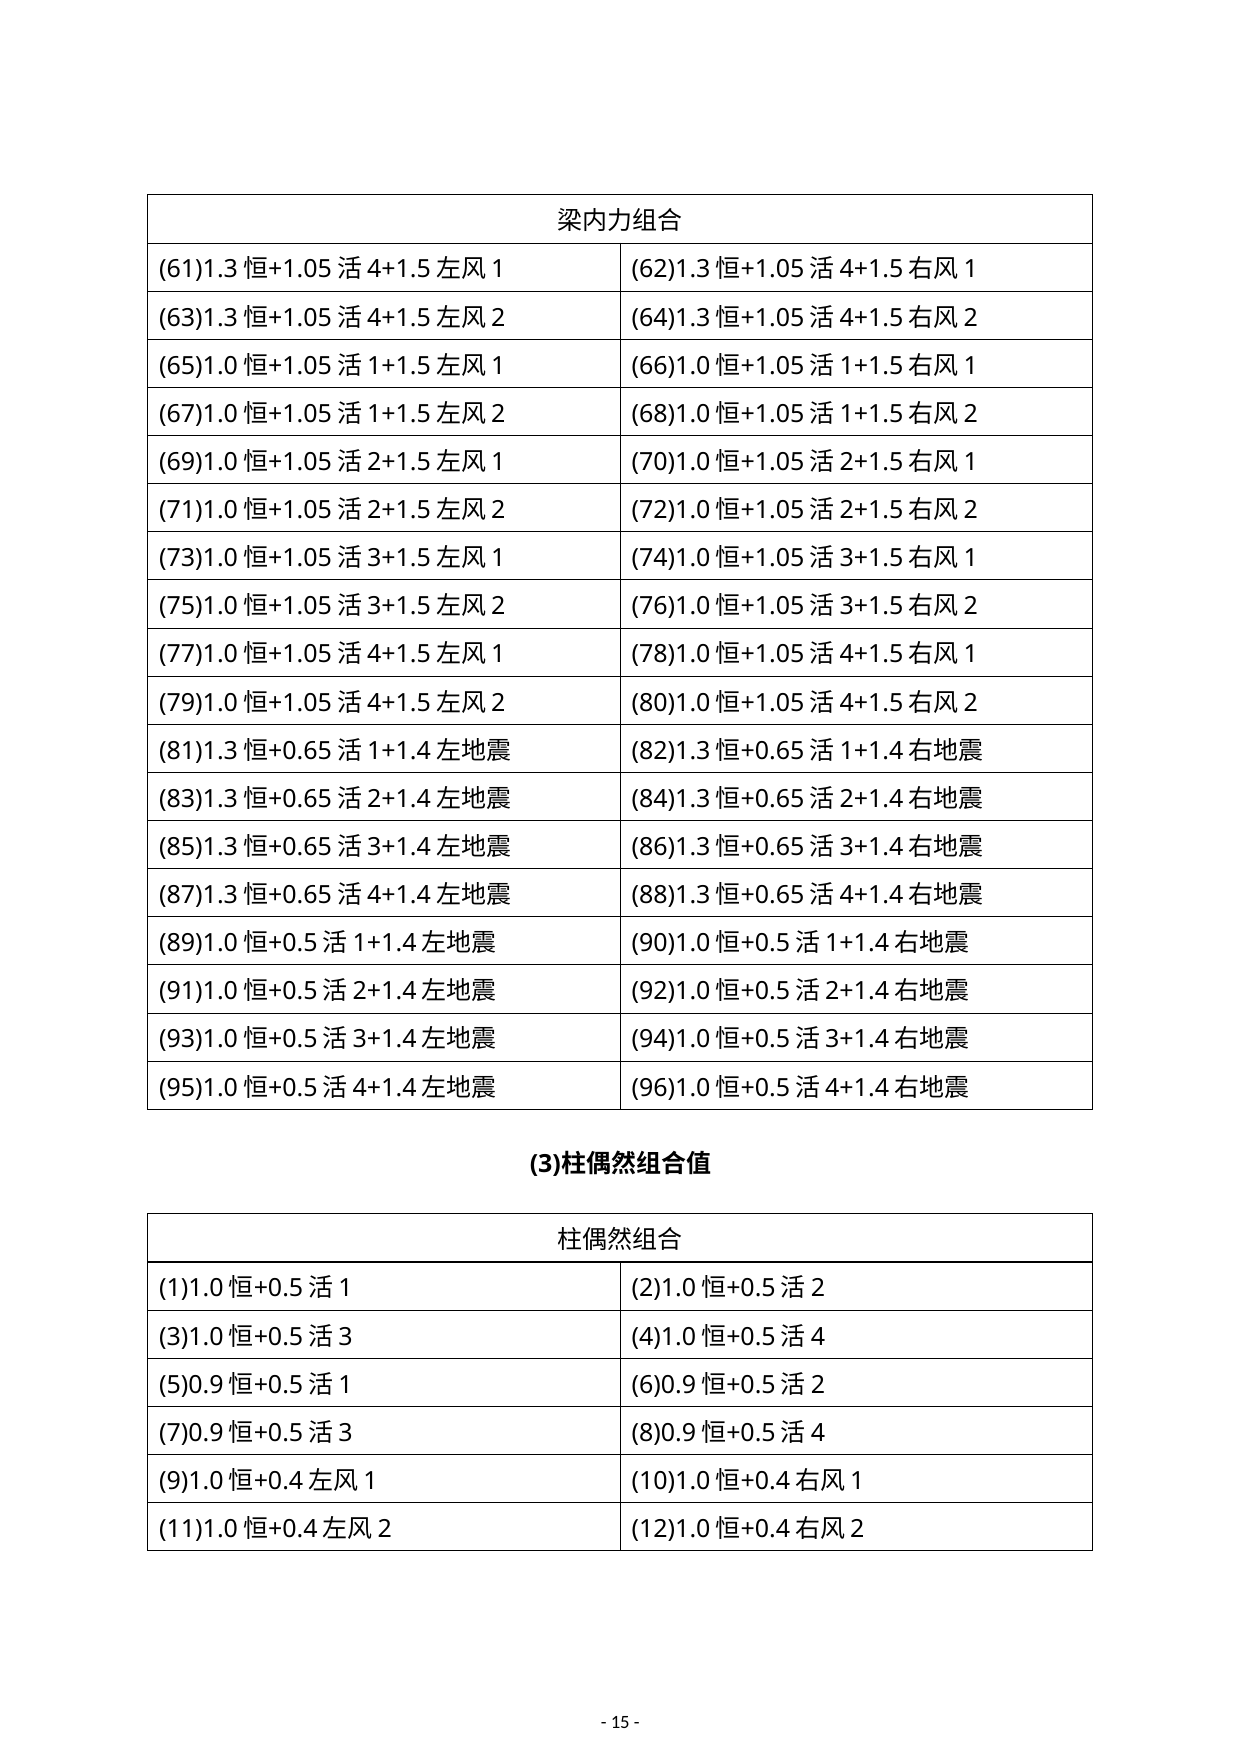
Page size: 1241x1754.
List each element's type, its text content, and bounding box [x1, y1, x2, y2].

table_cell (89)1.0恒+0.5活1+1.4左地震 [148, 917, 620, 964]
table_header 柱偶然组合 [148, 1214, 1092, 1261]
table_cell (12)1.0恒+0.4右风2 [621, 1503, 1092, 1550]
table_cell (74)1.0恒+1.05活3+1.5右风1 [621, 532, 1092, 579]
table_cell (3)1.0恒+0.5活3 [148, 1311, 620, 1358]
table_cell (85)1.3恒+0.65活3+1.4左地震 [148, 821, 620, 868]
table_cell (95)1.0恒+0.5活4+1.4左地震 [148, 1062, 620, 1109]
table_cell (78)1.0恒+1.05活4+1.5右风1 [621, 629, 1092, 676]
table_cell (4)1.0恒+0.5活4 [621, 1311, 1092, 1358]
table_cell (82)1.3恒+0.65活1+1.4右地震 [621, 725, 1092, 772]
table_cell (65)1.0恒+1.05活1+1.5左风1 [148, 340, 620, 387]
table_cell (62)1.3恒+1.05活4+1.5右风1 [621, 244, 1092, 291]
table_cell (68)1.0恒+1.05活1+1.5右风2 [621, 388, 1092, 435]
table_cell (61)1.3恒+1.05活4+1.5左风1 [148, 244, 620, 291]
table_cell (5)0.9恒+0.5活1 [148, 1359, 620, 1406]
table_cell (87)1.3恒+0.65活4+1.4左地震 [148, 869, 620, 916]
table_cell (9)1.0恒+0.4左风1 [148, 1455, 620, 1502]
table_cell (2)1.0恒+0.5活2 [621, 1263, 1092, 1309]
table_cell (1)1.0恒+0.5活1 [148, 1263, 620, 1309]
table_cell (69)1.0恒+1.05活2+1.5左风1 [148, 436, 620, 483]
table_header 梁内力组合 [148, 195, 1092, 242]
table_cell (8)0.9恒+0.5活4 [621, 1407, 1092, 1454]
table_cell (76)1.0恒+1.05活3+1.5右风2 [621, 580, 1092, 627]
table_cell (73)1.0恒+1.05活3+1.5左风1 [148, 532, 620, 579]
table_cell (91)1.0恒+0.5活2+1.4左地震 [148, 965, 620, 1012]
table_cell (75)1.0恒+1.05活3+1.5左风2 [148, 580, 620, 627]
table_cell (71)1.0恒+1.05活2+1.5左风2 [148, 484, 620, 531]
table_cell (10)1.0恒+0.4右风1 [621, 1455, 1092, 1502]
table_cell (81)1.3恒+0.65活1+1.4左地震 [148, 725, 620, 772]
table_cell (66)1.0恒+1.05活1+1.5右风1 [621, 340, 1092, 387]
table_cell (94)1.0恒+0.5活3+1.4右地震 [621, 1014, 1092, 1061]
table_cell (6)0.9恒+0.5活2 [621, 1359, 1092, 1406]
table_cell (86)1.3恒+0.65活3+1.4右地震 [621, 821, 1092, 868]
table_cell (11)1.0恒+0.4左风2 [148, 1503, 620, 1550]
table_cell (96)1.0恒+0.5活4+1.4右地震 [621, 1062, 1092, 1109]
table_cell (80)1.0恒+1.05活4+1.5右风2 [621, 677, 1092, 724]
table_cell (64)1.3恒+1.05活4+1.5右风2 [621, 292, 1092, 339]
text (3)柱偶然组合值 [148, 1138, 1093, 1185]
table_cell (7)0.9恒+0.5活3 [148, 1407, 620, 1454]
table_cell (67)1.0恒+1.05活1+1.5左风2 [148, 388, 620, 435]
table_cell (70)1.0恒+1.05活2+1.5右风1 [621, 436, 1092, 483]
table_cell (90)1.0恒+0.5活1+1.4右地震 [621, 917, 1092, 964]
table_cell (84)1.3恒+0.65活2+1.4右地震 [621, 773, 1092, 820]
table_cell (93)1.0恒+0.5活3+1.4左地震 [148, 1014, 620, 1061]
table_cell (83)1.3恒+0.65活2+1.4左地震 [148, 773, 620, 820]
table_cell (72)1.0恒+1.05活2+1.5右风2 [621, 484, 1092, 531]
table_cell (77)1.0恒+1.05活4+1.5左风1 [148, 629, 620, 676]
table_cell (92)1.0恒+0.5活2+1.4右地震 [621, 965, 1092, 1012]
table_cell (79)1.0恒+1.05活4+1.5左风2 [148, 677, 620, 724]
table_cell (88)1.3恒+0.65活4+1.4右地震 [621, 869, 1092, 916]
table_cell (63)1.3恒+1.05活4+1.5左风2 [148, 292, 620, 339]
